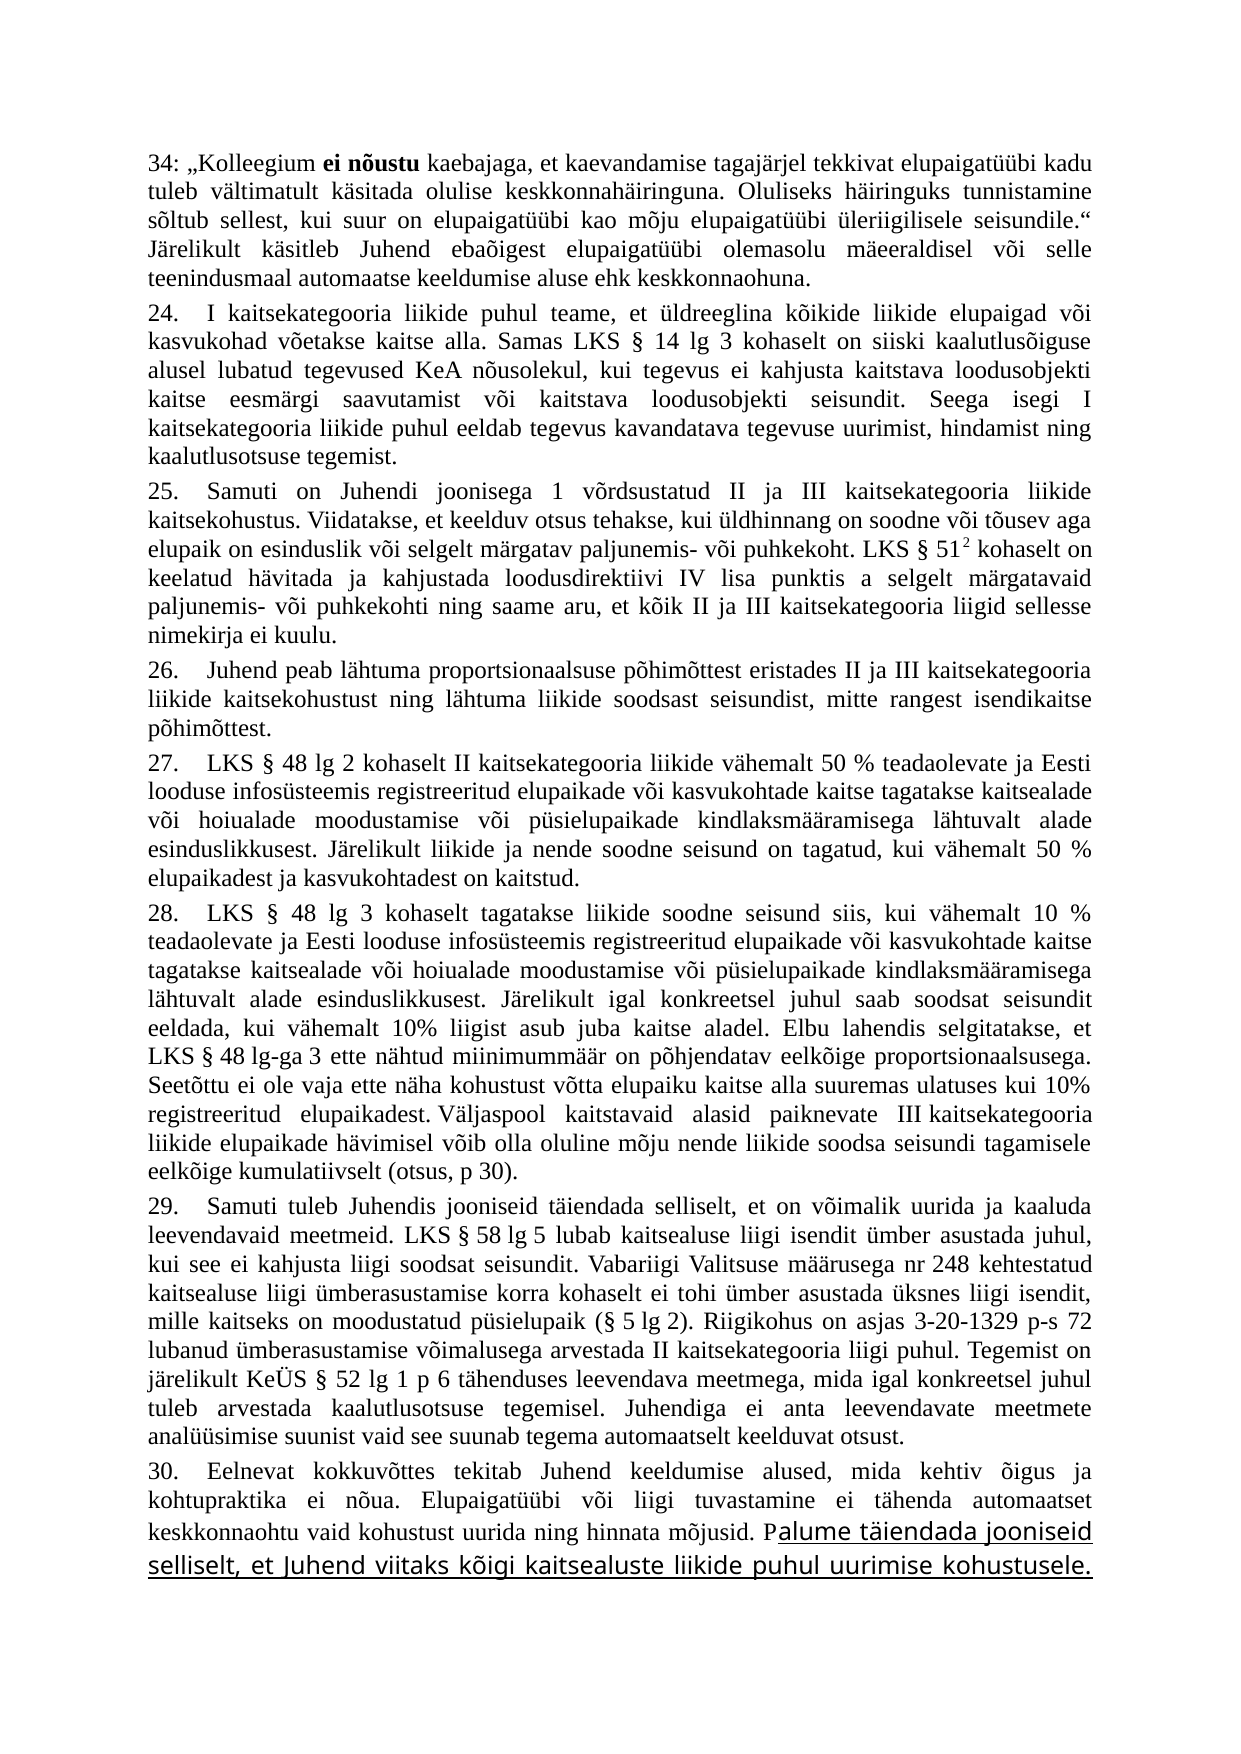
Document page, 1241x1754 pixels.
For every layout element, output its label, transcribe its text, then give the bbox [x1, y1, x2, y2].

text LKS § 48 lg 2 kohaselt II kaitsekategooria liikide vähemalt 50 % teadaolevate ja Eesti looduse infosüsteemis registreeritud elupaikade või kasvukohtade kaitse tagatakse kaitsealade või hoiualade moodustamise või püsielupaikade kindlaksmääramisega lähtuvalt alade esinduslikkusest. Järelikult liikide ja nende soodne seisund on tagatud, kui vähemalt 50 % elupaikadest ja kasvukohtadest on kaitstud. [148, 748, 1093, 891]
text I kaitsekategooria liikide puhul teame, et üldreeglina kõikide liikide elupaigad või kasvukohad võetakse kaitse alla. Samas LKS § 14 lg 3 kohaselt on siiski kaalutlusõiguse alusel lubatud tegevused KeA nõusolekul, kui tegevus ei kahjusta kaitstava loodusobjekti kaitse eesmärgi saavutamist või kaitstava loodusobjekti seisundit. Seega isegi I kaitsekategooria liikide puhul eeldab tegevus kavandatava tegevuse uurimist, hindamist ning kaalutlusotsuse tegemist. [148, 298, 1093, 470]
text LKS § 48 lg 3 kohaselt tagatakse liikide soodne seisund siis, kui vähemalt 10 % teadaolevate ja Eesti looduse infosüsteemis registreeritud elupaikade või kasvukohtade kaitse tagatakse kaitsealade või hoiualade moodustamise või püsielupaikade kindlaksmääramisega lähtuvalt alade esinduslikkusest. Järelikult igal konkreetsel juhul saab soodsat seisundit eeldada, kui vähemalt 10% liigist asub juba kaitse aladel. Elbu lahendis selgitatakse, et LKS § 48 lg-ga 3 ette nähtud miinimummäär on põhjendatav eelkõige proportsionaalsusega. Seetõttu ei ole vaja ette näha kohustust võtta elupaiku kaitse alla suuremas ulatuses kui 10% registreeritud elupaikadest. Väljaspool kaitstavaid alasid paiknevate III kaitsekategooria liikide elupaikade hävimisel võib olla oluline mõju nende liikide soodsa seisundi tagamisele eelkõige kumulatiivselt (otsus, p 30). [148, 898, 1093, 1185]
text Samuti on Juhendi joonisega 1 võrdsustatud II ja III kaitsekategooria liikide kaitsekohustus. Viidatakse, et keelduv otsus tehakse, kui üldhinnang on soodne või tõusev aga elupaik on esinduslik või selgelt märgatav paljunemis- või puhkekoht. LKS § 512 kohaselt on keelatud hävitada ja kahjustada loodusdirektiivi IV lisa punktis a selgelt märgatavaid paljunemis- või puhkekohti ning saame aru, et kõik II ja III kaitsekategooria liigid sellesse nimekirja ei kuulu. [148, 476, 1093, 649]
text Samuti tuleb Juhendis jooniseid täiendada selliselt, et on võimalik uurida ja kaaluda leevendavaid meetmeid. LKS § 58 lg 5 lubab kaitsealuse liigi isendit ümber asustada juhul, kui see ei kahjusta liigi soodsat seisundit. Vabariigi Valitsuse määrusega nr 248 kehtestatud kaitsealuse liigi ümberasustamise korra kohaselt ei tohi ümber asustada üksnes liigi isendit, mille kaitseks on moodustatud püsielupaik (§ 5 lg 2). Riigikohus on asjas 3-20-1329 p-s 72 lubanud ümberasustamise võimalusega arvestada II kaitsekategooria liigi puhul. Tegemist on järelikult KeÜS § 52 lg 1 p 6 tähenduses leevendava meetmega, mida igal konkreetsel juhul tuleb arvestada kaalutlusotsuse tegemisel. Juhendiga ei anta leevendavate meetmete analüüsimise suunist vaid see suunab tegema automaatselt keelduvat otsust. [148, 1191, 1093, 1450]
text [148, 148, 1093, 291]
text Juhend peab lähtuma proportsionaalsuse põhimõttest eristades II ja III kaitsekategooria liikide kaitsekohustust ning lähtuma liikide soodsast seisundist, mitte rangest isendikaitse põhimõttest. [148, 655, 1093, 741]
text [148, 1456, 1093, 1577]
